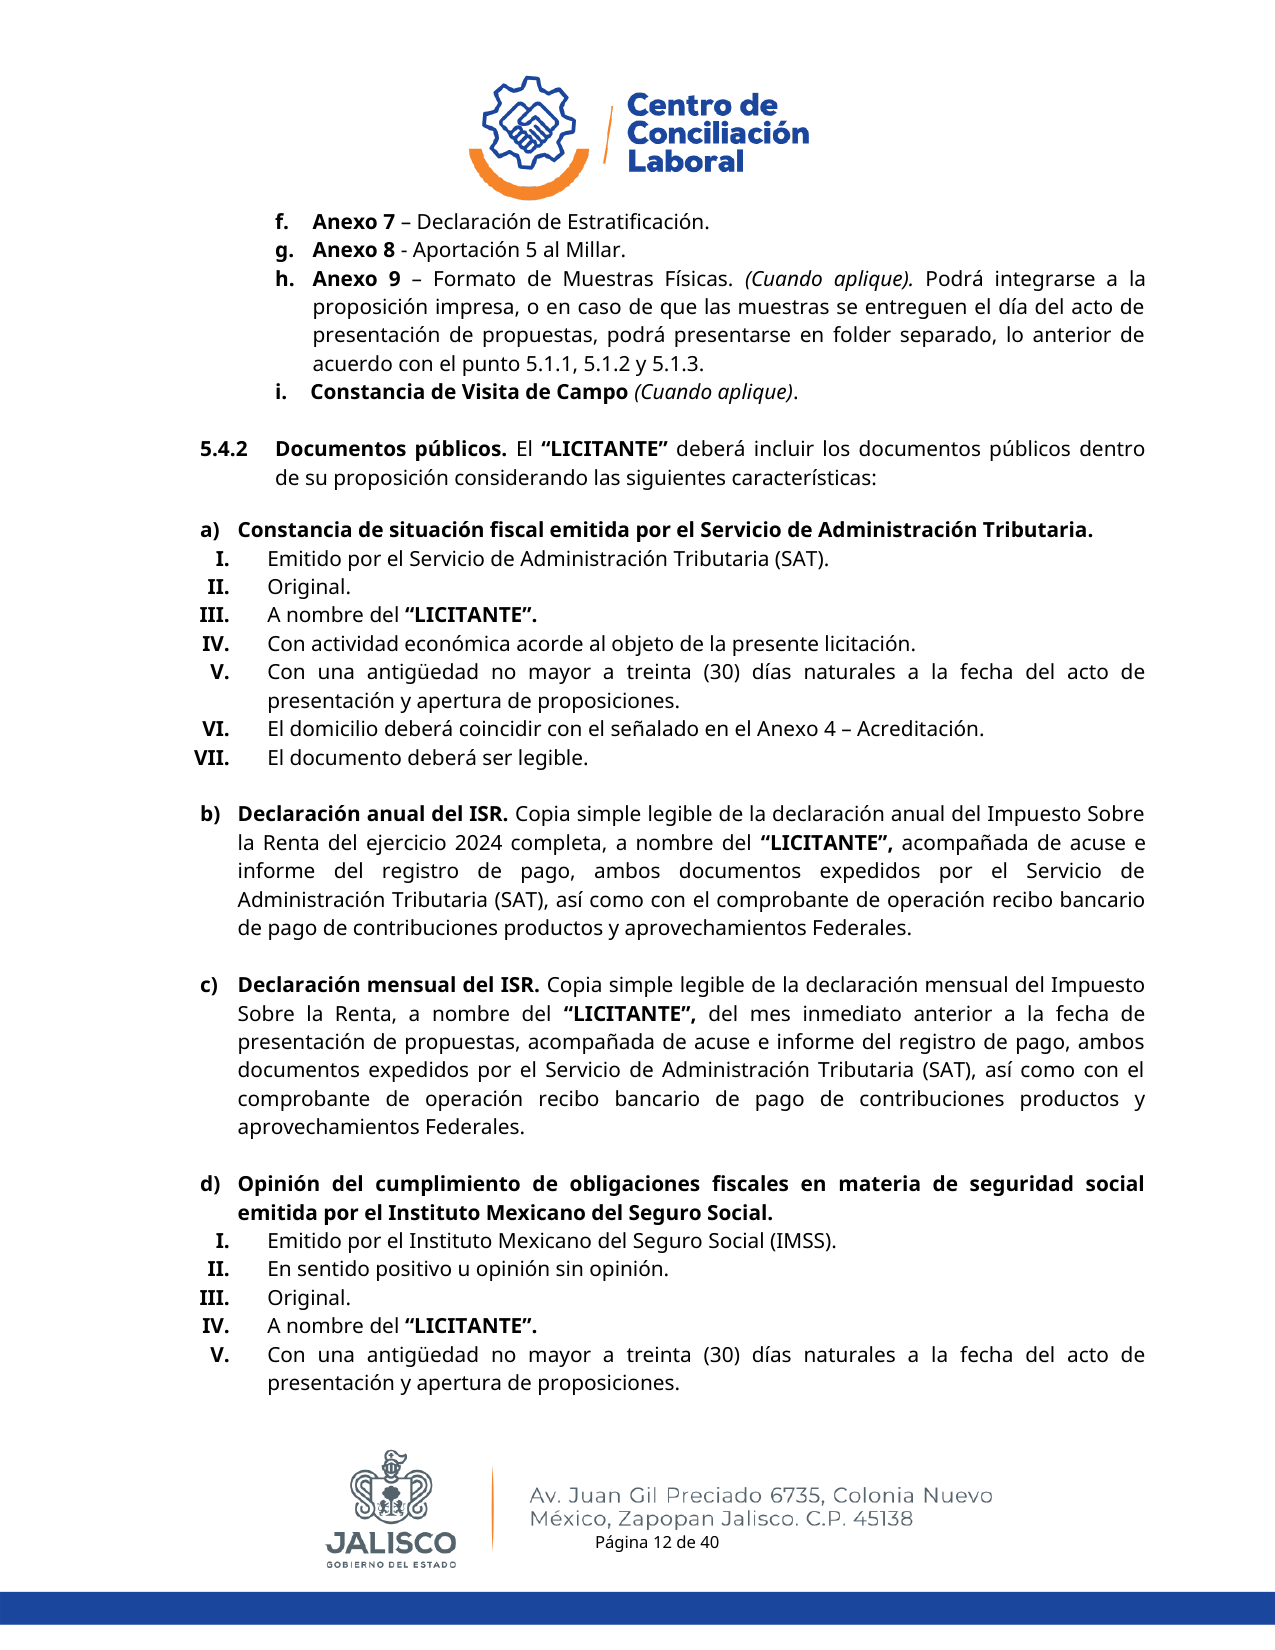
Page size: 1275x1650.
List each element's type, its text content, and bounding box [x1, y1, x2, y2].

list El domicilio deberá coincidir con el señalado en el Anexo 4 – Acreditación. [229, 714, 1146, 743]
list Anexo 9 – Formato de Muestras Físicas. (Cuando aplique). Podrá integrarse a la proposición impresa, o en caso de que las muestras se entreguen el día del acto de presentación de propuestas, podrá presentarse en folder separado, lo anterior de acuerdo con el punto 5.1.1, 5.1.2 y 5.1.3. [275, 264, 1146, 377]
list En sentido positivo u opinión sin opinión. [229, 1254, 1146, 1283]
list A nombre del “LICITANTE”. [229, 601, 1146, 629]
list Original. [229, 1283, 1146, 1311]
subtitle Documentos públicos. El “LICITANTE” deberá incluir los documentos públicos dentro de su proposición considerando las siguientes características: [200, 434, 1146, 491]
list Anexo 7 – Declaración de Estratificación. [275, 207, 1146, 235]
list Emitido por el Servicio de Administración Tributaria (SAT). [229, 544, 1146, 572]
list Con actividad económica acorde al objeto de la presente licitación. [229, 629, 1146, 657]
list Declaración anual del ISR. Copia simple legible de la declaración anual del Impuesto Sobre la Renta del ejercicio 2024 completa, a nombre del “LICITANTE”, acompañada de acuse e informe del registro de pago, ambos documentos expedidos por el Servicio de Administración Tributaria (SAT), así como con el comprobante de operación recibo bancario de pago de contribuciones productos y aprovechamientos Federales. [200, 799, 1146, 942]
list Declaración mensual del ISR. Copia simple legible de la declaración mensual del Impuesto Sobre la Renta, a nombre del “LICITANTE”, del mes inmediato anterior a la fecha de presentación de propuestas, acompañada de acuse e informe del registro de pago, ambos documentos expedidos por el Servicio de Administración Tributaria (SAT), así como con el comprobante de operación recibo bancario de pago de contribuciones productos y aprovechamientos Federales. [200, 970, 1146, 1141]
list Constancia de situación fiscal emitida por el Servicio de Administración Tributaria. [200, 515, 1146, 544]
list Original. [229, 572, 1146, 601]
list A nombre del “LICITANTE”. [229, 1311, 1146, 1340]
list Con una antigüedad no mayor a treinta (30) días naturales a la fecha del acto de presentación y apertura de proposiciones. [229, 657, 1146, 714]
picture [0, 3, 1275, 1650]
list Opinión del cumplimiento de obligaciones fiscales en materia de seguridad social emitida por el Instituto Mexicano del Seguro Social. [200, 1169, 1146, 1226]
list Con una antigüedad no mayor a treinta (30) días naturales a la fecha del acto de presentación y apertura de proposiciones. [229, 1340, 1146, 1397]
list Anexo 8 - Aportación 5 al Millar. [275, 235, 1146, 264]
list Emitido por el Instituto Mexicano del Seguro Social (IMSS). [229, 1226, 1146, 1254]
list Constancia de Visita de Campo (Cuando aplique). [275, 377, 1146, 406]
list El documento deberá ser legible. [229, 743, 1146, 771]
